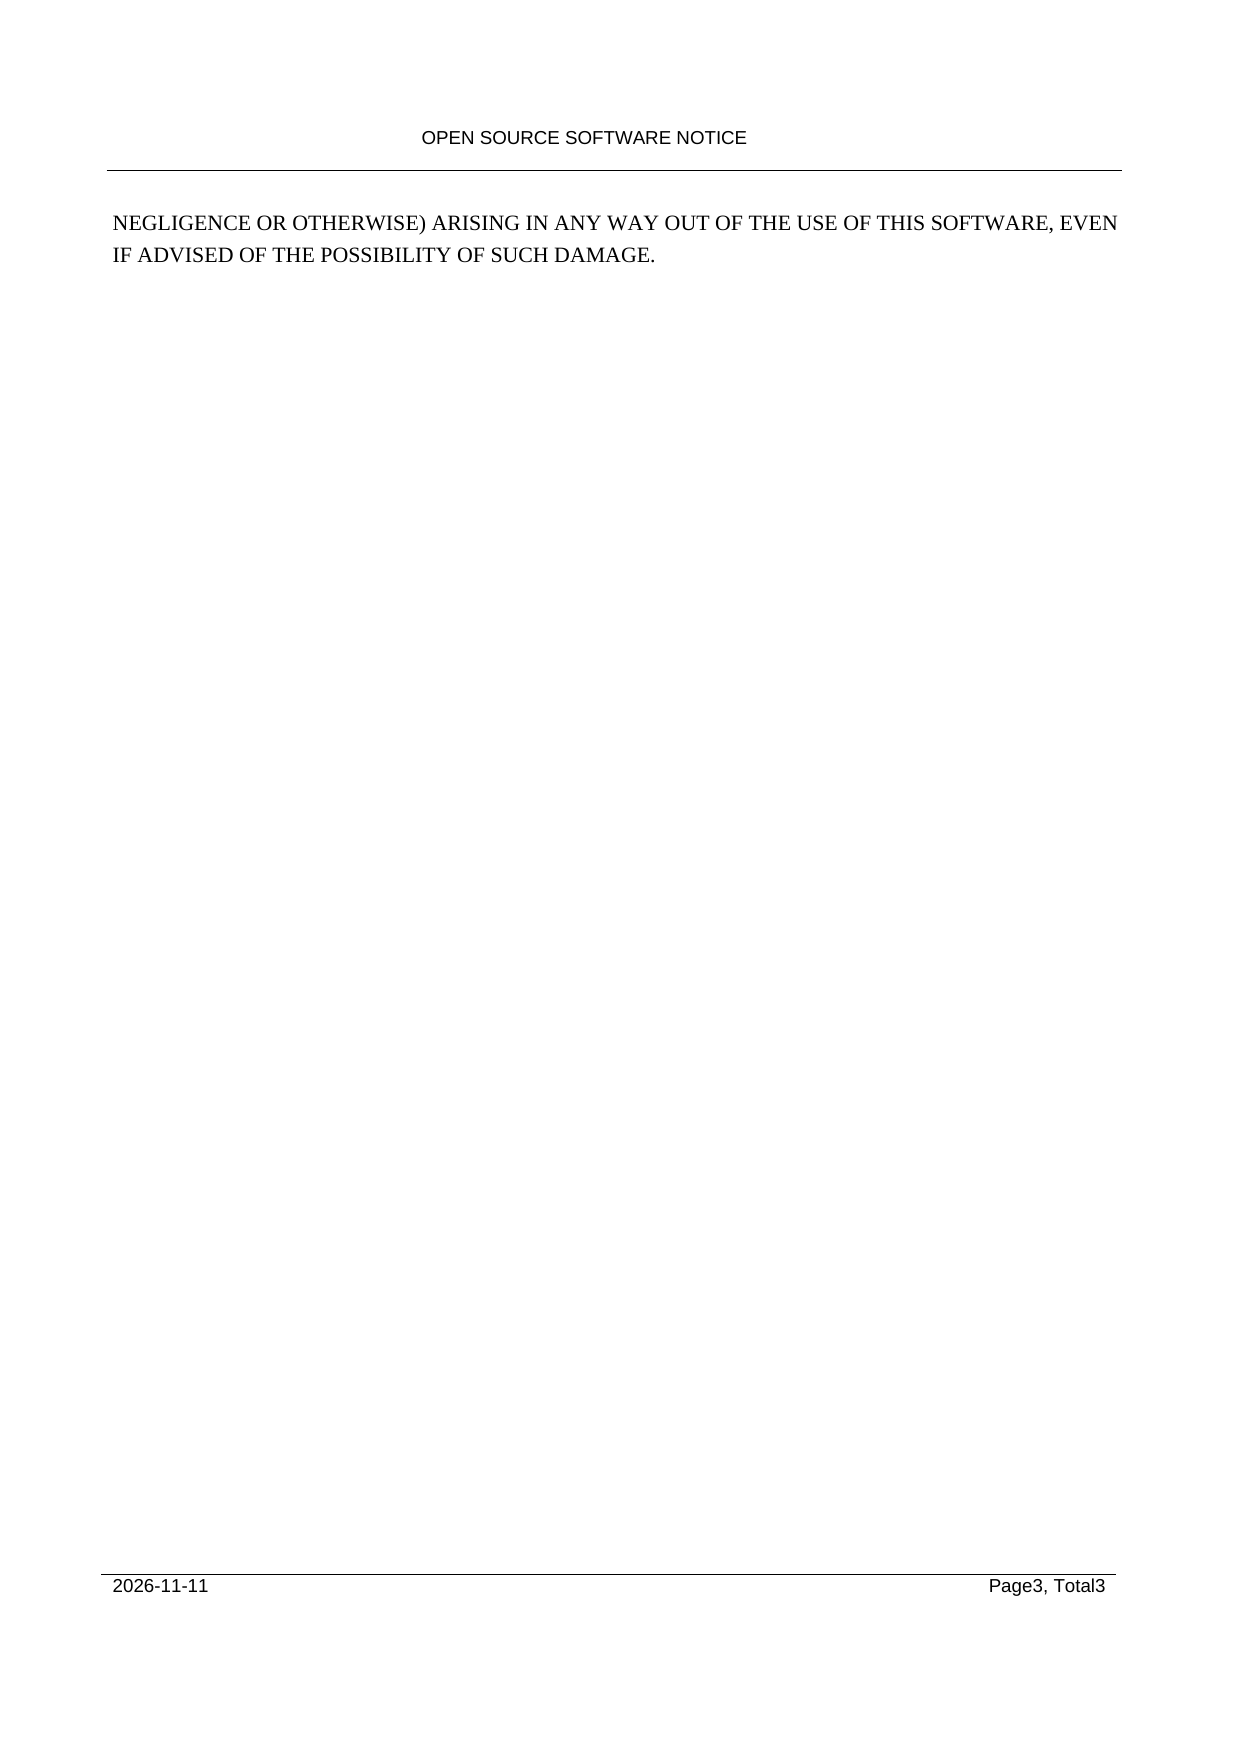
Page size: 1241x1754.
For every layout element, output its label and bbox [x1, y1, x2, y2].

text [112, 206, 1128, 304]
